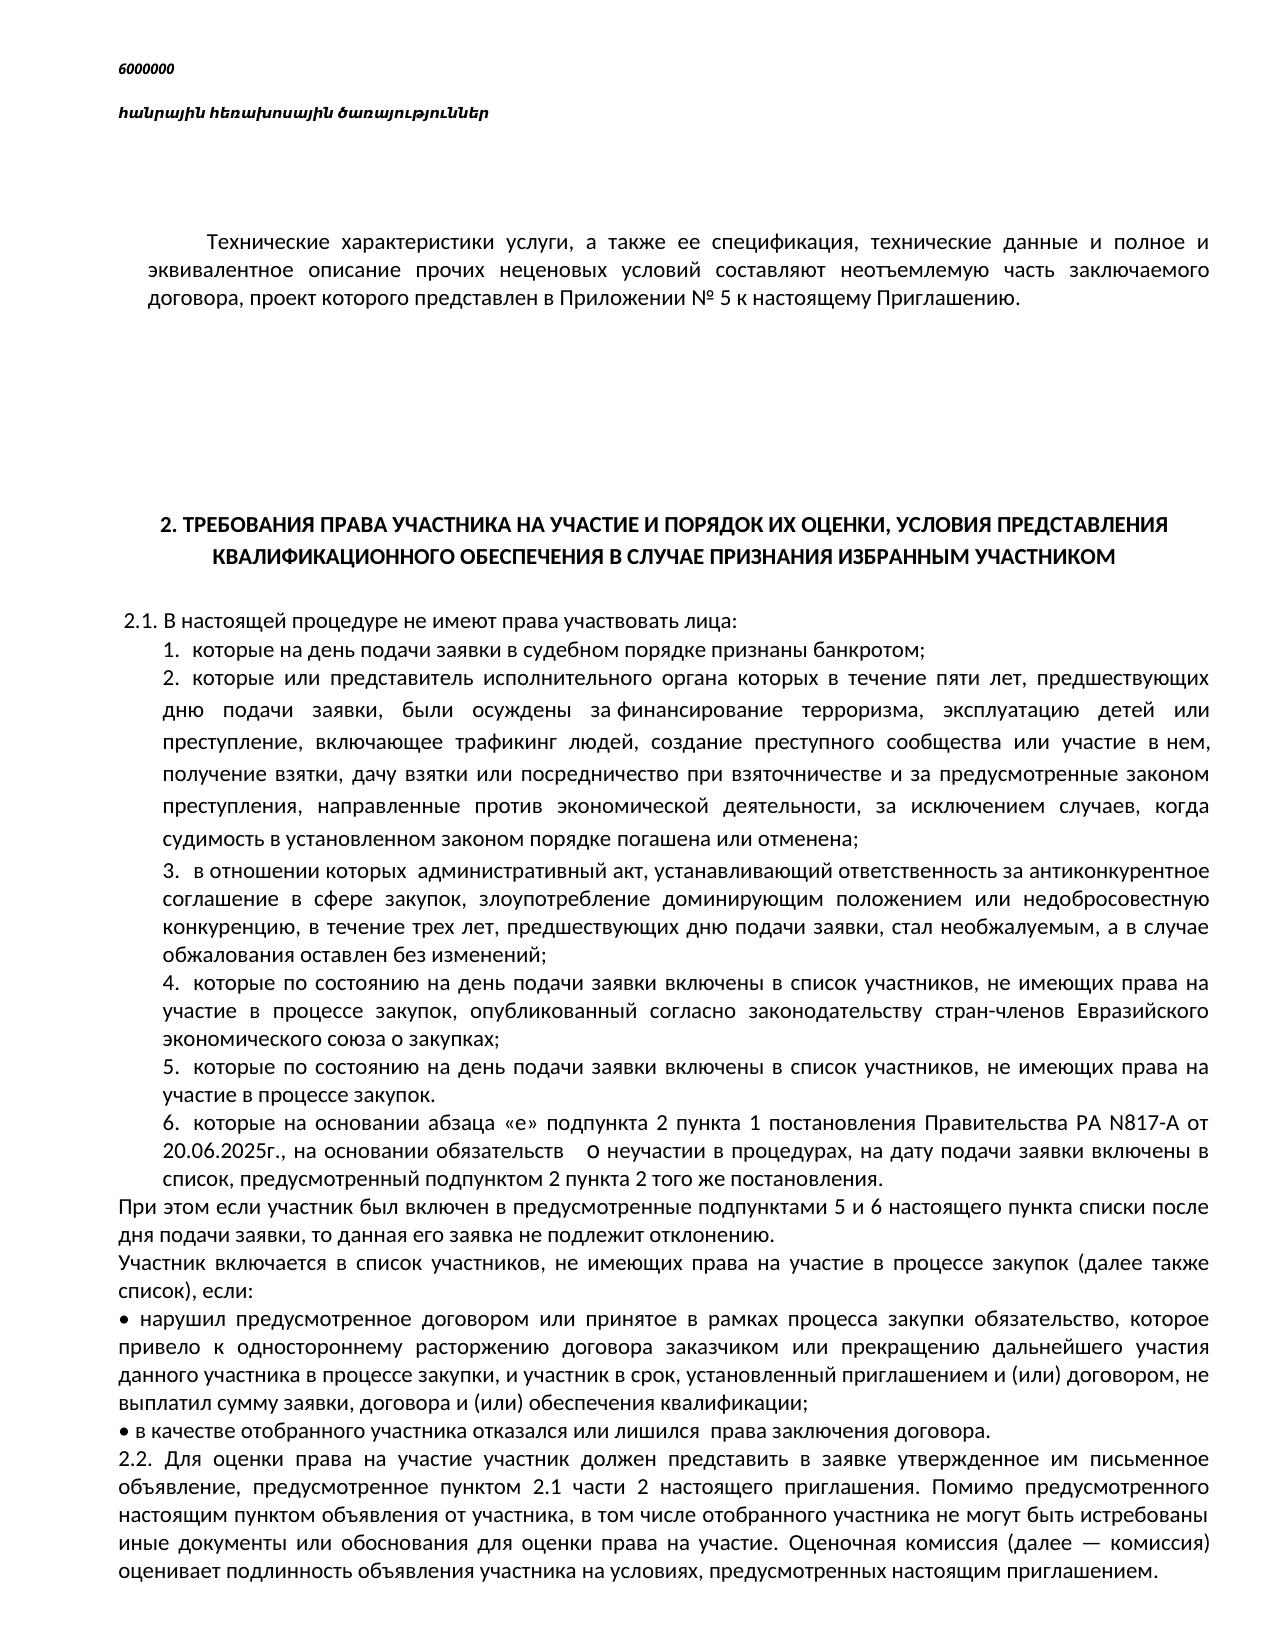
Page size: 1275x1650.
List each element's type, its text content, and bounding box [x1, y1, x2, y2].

text • в качестве отобранного участника отказался или лишился права заключения договора. [118, 1416, 1211, 1444]
text • нарушил предусмотренное договором или принятое в рамках процесса закупки обязательство, которое привело к одностороннему расторжению договора заказчиком или прекращению дальнейшего участия данного участника в процессе закупки, и участник в срок, установленный приглашением и (или) договором, не выплатил сумму заявки, договора и (или) обеспечения квалификации; [118, 1304, 1211, 1416]
list которые или представитель исполнительного органа которых в течение пяти лет, предшествующих дню подачи заявки, были осуждены за финансирование терроризма, эксплуатацию детей или преступление, включающее трафикинг людей, создание преступного сообщества или участие в нем, получение взятки, дачу взятки или посредничество при взяточничестве и за предусмотренные законом преступления, направленные против экономической деятельности, за исключением случаев, когда судимость в установленном законом порядке погашена или отменена; [162, 663, 1211, 852]
list которые по состоянию на день подачи заявки включены в список участников, не имеющих права на участие в процессе закупок, опубликованный согласно законодательству стран-членов Евразийского экономического союза о закупках; [162, 968, 1211, 1052]
text Технические характеристики услуги, а также ее спецификация, технические данные и полное и эквивалентное описание прочих неценовых условий составляют неотъемлемую часть заключаемого договора, проект которого представлен в Приложении № 5 к настоящему Приглашению. [148, 227, 1211, 311]
list которые на день подачи заявки в судебном порядке признаны банкротом; [162, 635, 1211, 663]
list которые по состоянию на день подачи заявки включены в список участников, не имеющих права на участие в процессе закупок. [162, 1052, 1211, 1108]
list в отношении которых административный акт, устанавливающий ответственность за антиконкурентное соглашение в сфере закупок, злоупотребление доминирующим положением или недобросовестную конкуренцию, в течение трех лет, предшествующих дню подачи заявки, стал необжалуемым, а в случае обжалования оставлен без изменений; [162, 856, 1211, 968]
text 2.2. Для оценки права на участие участник должен представить в заявке утвержденное им письменное объявление, предусмотренное пунктом 2.1 части 2 настоящего приглашения. Помимо предусмотренного настоящим пунктом объявления от участника, в том числе отобранного участника не могут быть истребованы иные документы или обоснования для оценки права на участие. Оценочная комиссия (далее — комиссия) оценивает подлинность объявления участника на условиях, предусмотренных настоящим приглашением. [118, 1444, 1211, 1584]
text 2.1. В настоящей процедуре не имеют права участвовать лица: [118, 607, 1211, 635]
text При этом если участник был включен в предусмотренные подпунктами 5 и 6 настоящего пункта списки после дня подачи заявки, то данная его заявка не подлежит отклонению. [118, 1192, 1211, 1248]
list которые на основании абзаца «е» подпункта 2 пункта 1 постановления Правительства РА N817-А от 20.06.2025г., на основании обязательств օ неучастии в процедурах, на дату подачи заявки включены в список, предусмотренный подпунктом 2 пункта 2 того же постановления. [162, 1108, 1211, 1192]
text Участник включается в список участников, не имеющих права на участие в процессе закупок (далее также список), если: [118, 1248, 1211, 1304]
text 2. ТРЕБОВАНИЯ ПРАВА УЧАСТНИКА НА УЧАСТИЕ И ПОРЯДОК ИХ ОЦЕНКИ, УСЛОВИЯ ПРЕДСТАВЛЕНИЯ КВАЛИФИКАЦИОННОГО ОБЕСПЕЧЕНИЯ В СЛУЧАЕ ПРИЗНАНИЯ ИЗБРАННЫМ УЧАСТНИКОМ [118, 510, 1211, 570]
